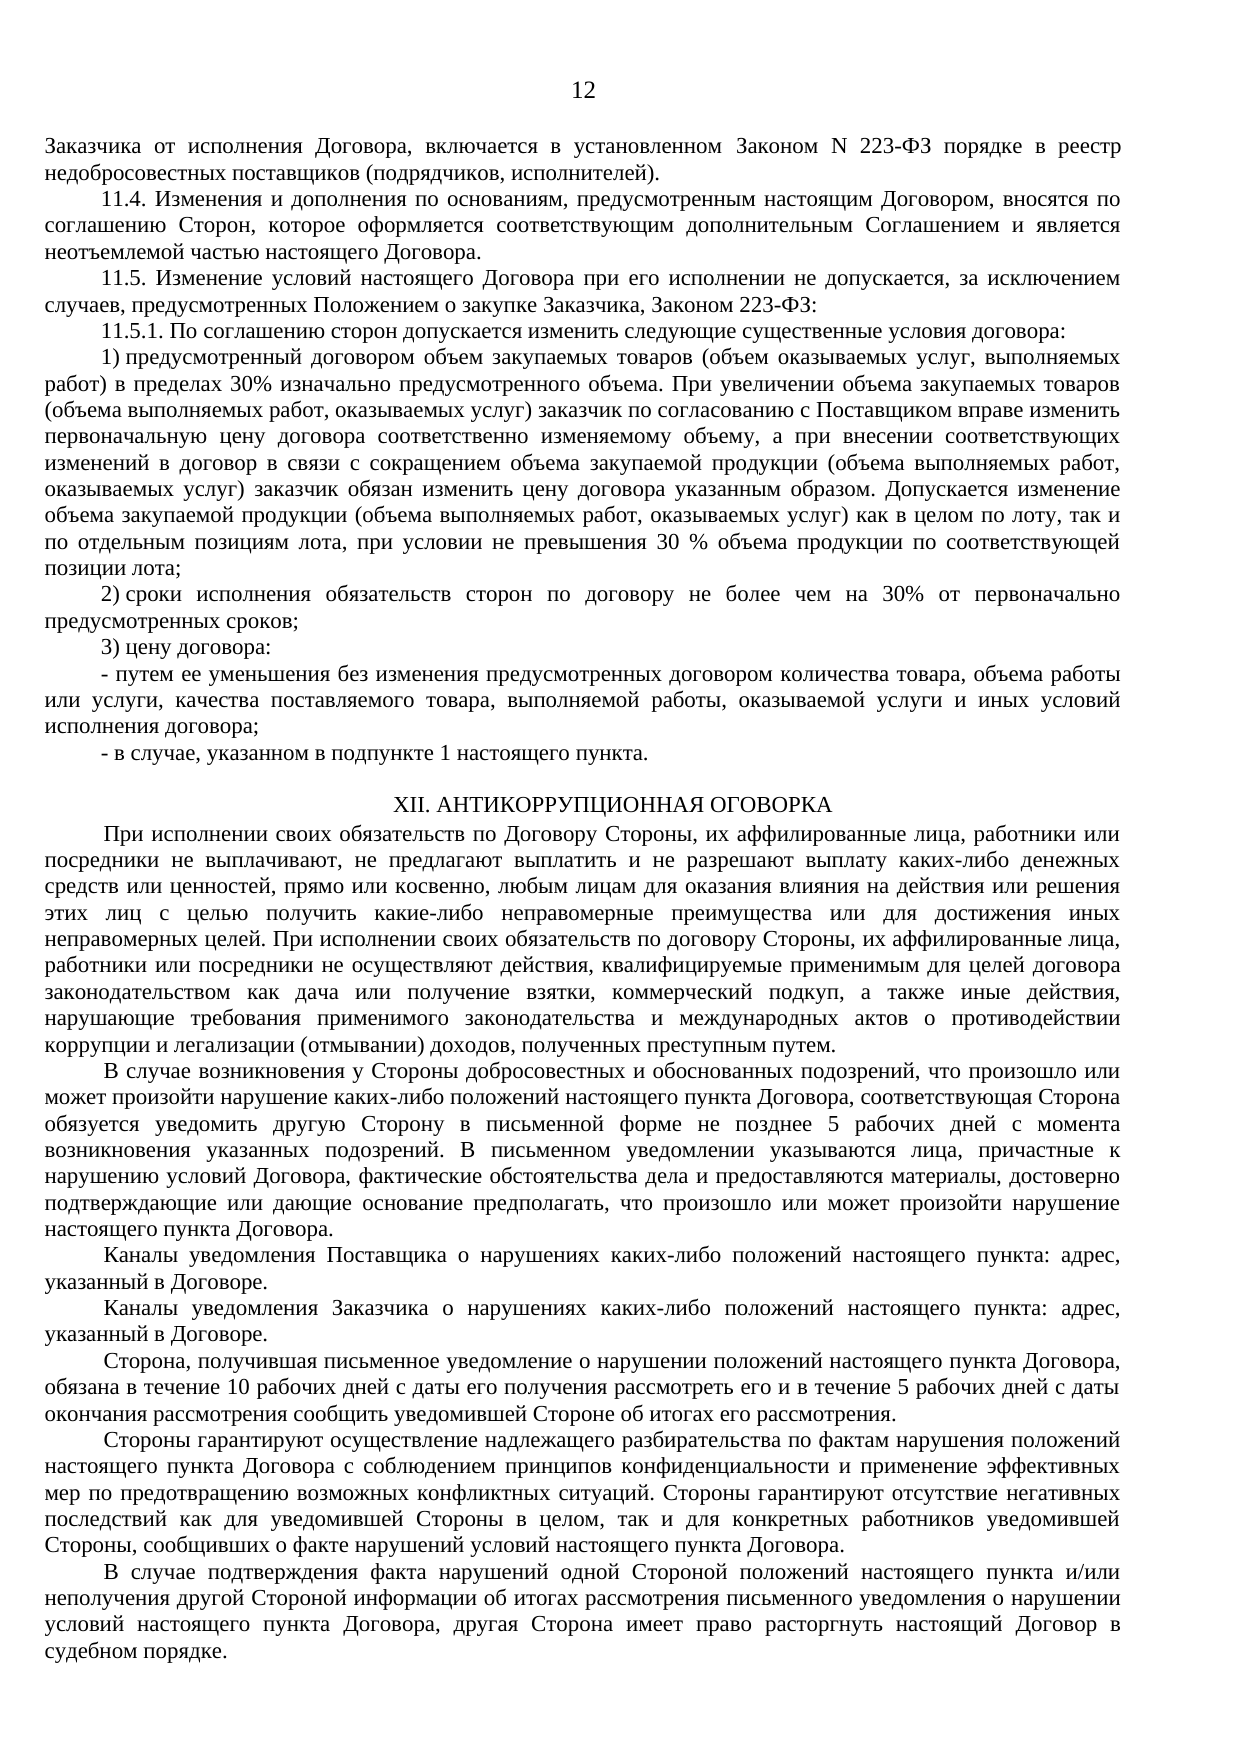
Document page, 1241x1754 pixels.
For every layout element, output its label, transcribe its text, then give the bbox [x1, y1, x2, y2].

text 3) цену договора: [44, 633, 1122, 659]
text 1) предусмотренный договором объем закупаемых товаров (объем оказываемых услуг, выполняемых работ) в пределах 30% изначально предусмотренного объема. При увеличении объема закупаемых товаров (объема выполняемых работ, оказываемых услуг) заказчик по согласованию с Поставщиком вправе изменить первоначальную цену договора соответственно изменяемому объему, а при внесении соответствующих изменений в договор в связи с сокращением объема закупаемой продукции (объема выполняемых работ, оказываемых услуг) заказчик обязан изменить цену договора указанным образом. Допускается изменение объема закупаемой продукции (объема выполняемых работ, оказываемых услуг) как в целом по лоту, так и по отдельным позициям лота, при условии не превышения 30 % объема продукции по соответствующей позиции лота; [44, 343, 1122, 581]
text При исполнении своих обязательств по Договору Стороны, их аффилированные лица, работники или посредники не выплачивают, не предлагают выплатить и не разрешают выплату каких-либо денежных средств или ценностей, прямо или косвенно, любым лицам для оказания влияния на действия или решения этих лиц с целью получить какие-либо неправомерные преимущества или для достижения иных неправомерных целей. При исполнении своих обязательств по договору Стороны, их аффилированные лица, работники или посредники не осуществляют действия, квалифицируемые применимым для целей договора законодательством как дача или получение взятки, коммерческий подкуп, а также иные действия, нарушающие требования применимого законодательства и международных актов о противодействии коррупции и легализации (отмывании) доходов, полученных преступным путем. [44, 820, 1122, 1057]
text 2) сроки исполнения обязательств сторон по договору не более чем на 30% от первоначально предусмотренных сроков; [44, 581, 1122, 633]
text Каналы уведомления Заказчика о нарушениях каких-либо положений настоящего пункта: адрес, указанный в Договоре. [44, 1294, 1122, 1347]
text XII. АНТИКОРРУПЦИОННАЯ ОГОВОРКА [44, 791, 1122, 818]
text Сторона, получившая письменное уведомление о нарушении положений настоящего пункта Договора, обязана в течение 10 рабочих дней с даты его получения рассмотреть его и в течение 5 рабочих дней с даты окончания рассмотрения сообщить уведомившей Стороне об итогах его рассмотрения. [44, 1347, 1122, 1426]
text Стороны гарантируют осуществление надлежащего разбирательства по фактам нарушения положений настоящего пункта Договора с соблюдением принципов конфиденциальности и применение эффективных мер по предотвращению возможных конфликтных ситуаций. Стороны гарантируют отсутствие негативных последствий как для уведомившей Стороны в целом, так и для конкретных работников уведомившей Стороны, сообщивших о факте нарушений условий настоящего пункта Договора. [44, 1426, 1122, 1558]
text - путем ее уменьшения без изменения предусмотренных договором количества товара, объема работы или услуги, качества поставляемого товара, выполняемой работы, оказываемой услуги и иных условий исполнения договора; [44, 659, 1122, 739]
text В случае возникновения у Стороны добросовестных и обоснованных подозрений, что произошло или может произойти нарушение каких-либо положений настоящего пункта Договора, соответствующая Сторона обязуется уведомить другую Сторону в письменной форме не позднее 5 рабочих дней с момента возникновения указанных подозрений. В письменном уведомлении указываются лица, причастные к нарушению условий Договора, фактические обстоятельства дела и предоставляются материалы, достоверно подтверждающие или дающие основание предполагать, что произошло или может произойти нарушение настоящего пункта Договора. [44, 1057, 1122, 1241]
text В случае подтверждения факта нарушений одной Стороной положений настоящего пункта и/или неполучения другой Стороной информации об итогах рассмотрения письменного уведомления о нарушении условий настоящего пункта Договора, другая Сторона имеет право расторгнуть настоящий Договор в судебном порядке. [44, 1558, 1122, 1663]
text 11.5.1. По соглашению сторон допускается изменить следующие существенные условия договора: [44, 317, 1122, 343]
text - в случае, указанном в подпункте 1 настоящего пункта. [44, 739, 1122, 765]
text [44, 132, 1122, 185]
text Каналы уведомления Поставщика о нарушениях каких-либо положений настоящего пункта: адрес, указанный в Договоре. [44, 1241, 1122, 1294]
text 11.4. Изменения и дополнения по основаниям, предусмотренным настоящим Договором, вносятся по соглашению Сторон, которое оформляется соответствующим дополнительным Соглашением и является неотъемлемой частью настоящего Договора. [44, 185, 1122, 264]
text 11.5. Изменение условий настоящего Договора при его исполнении не допускается, за исключением случаев, предусмотренных Положением о закупке Заказчика, Законом 223-ФЗ: [44, 264, 1122, 317]
